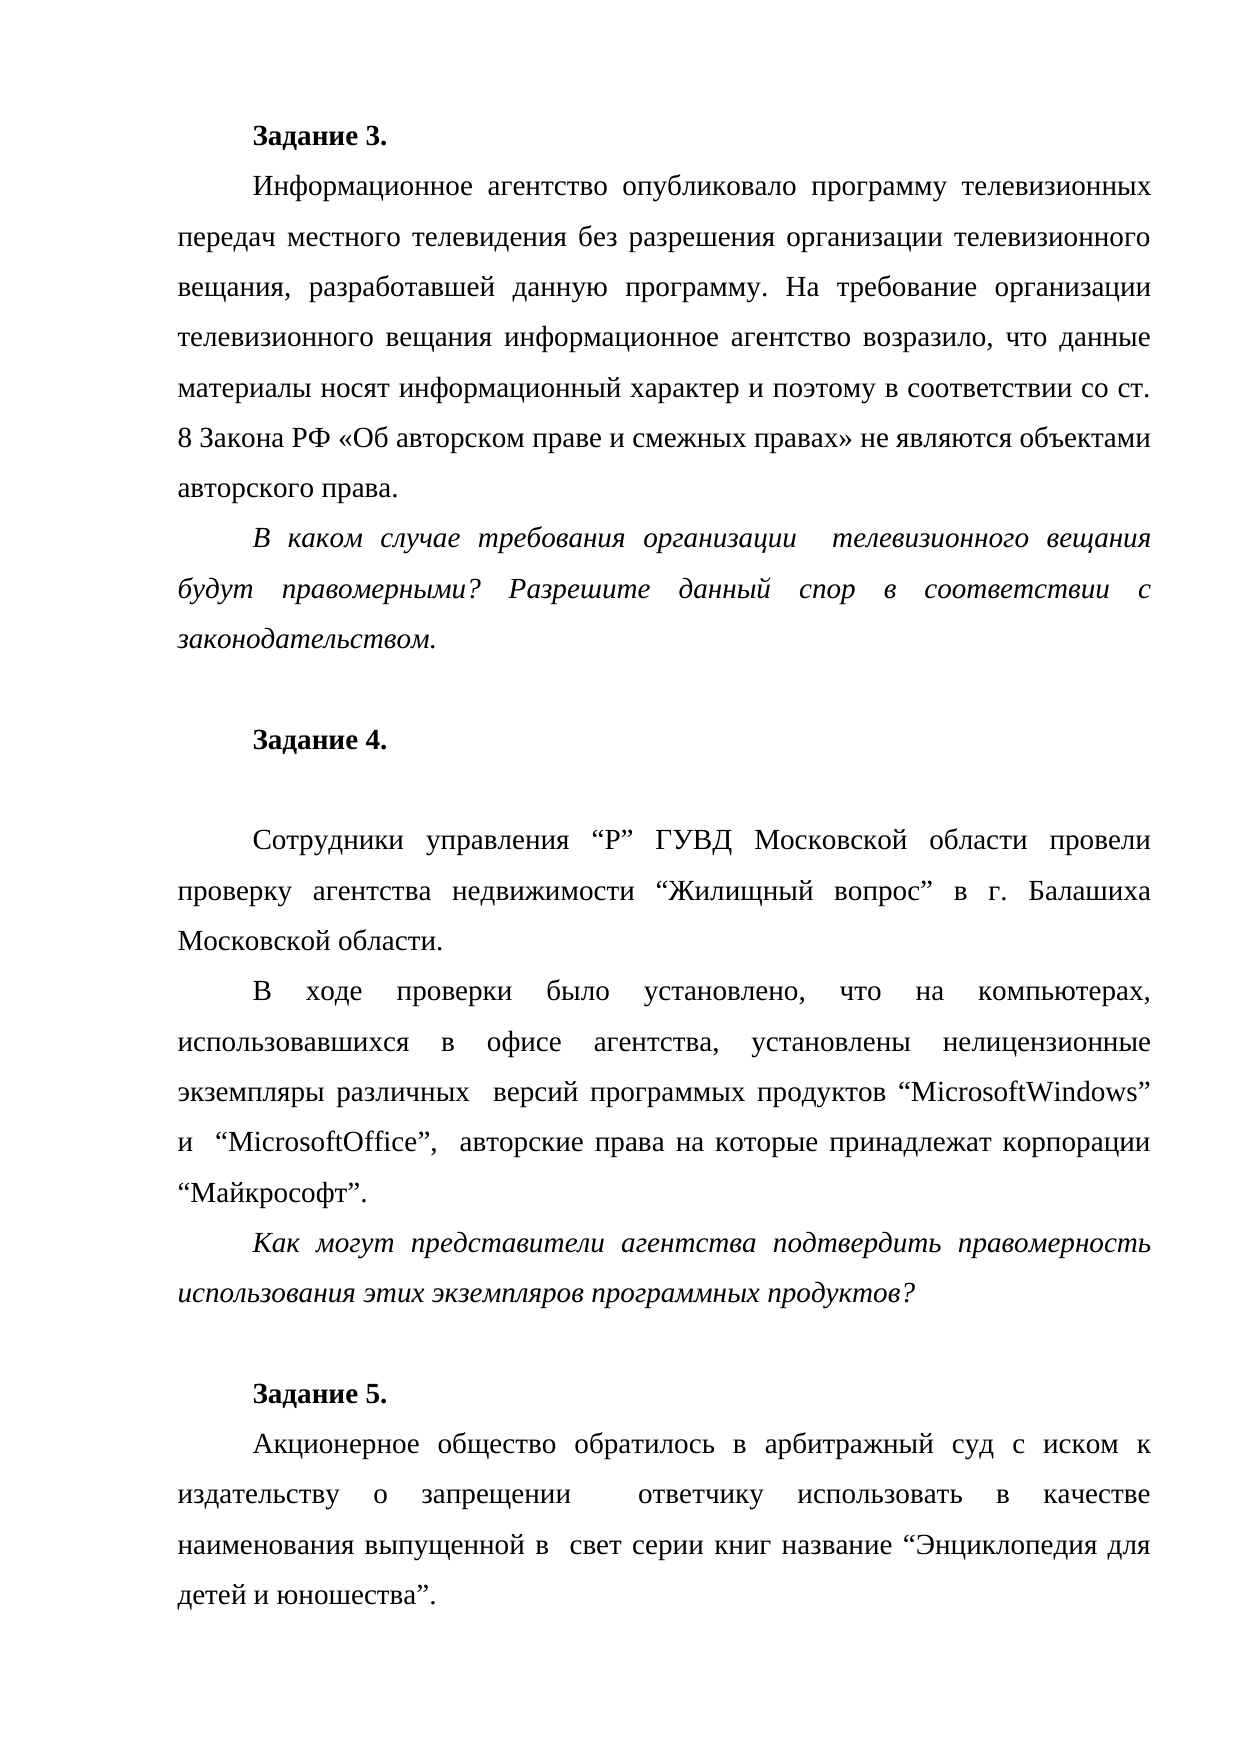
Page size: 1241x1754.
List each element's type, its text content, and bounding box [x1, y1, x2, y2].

text Информационное агентство опубликовало программу телевизионных передач местного телевидения без разрешения организации телевизионного вещания, разработавшей данную программу. На требование организации телевизионного вещания информационное агентство возразило, что данные материалы носят информационный характер и поэтому в соответствии со ст. 8 Закона РФ «Об авторском праве и смежных правах» не являются объектами авторского права. [177, 168, 1152, 504]
text Задание 5. [177, 1376, 1152, 1409]
text В ходе проверки было установлено, что на компьютерах, использовавшихся в офисе агентства, установлены нелицензионные экземпляры различных версий программых продуктов “MicrosoftWindows” и “MicrosoftOffice”, авторские права на которые принадлежат корпорации “Майкрософт”. [177, 973, 1152, 1208]
text Сотрудники управления “Р” ГУВД Московской области провели проверку агентства недвижимости “Жилищный вопрос” в г. Балашиха Московской области. [177, 822, 1152, 957]
text Как могут представители агентства подтвердить правомерность использования этих экземпляров программных продуктов? [177, 1225, 1152, 1309]
text Акционерное общество обратилось в арбитражный суд с иском к издательству о запрещении ответчику использовать в качестве наименования выпущенной в свет серии книг название “Энциклопедия для детей и юношества”. [177, 1426, 1152, 1611]
text Задание 4. [177, 722, 1152, 755]
text Задание 3. [177, 118, 1152, 152]
text В каком случае требования организации телевизионного вещания будут правомерными? Разрешите данный спор в соответствии с законодательством. [177, 521, 1152, 655]
